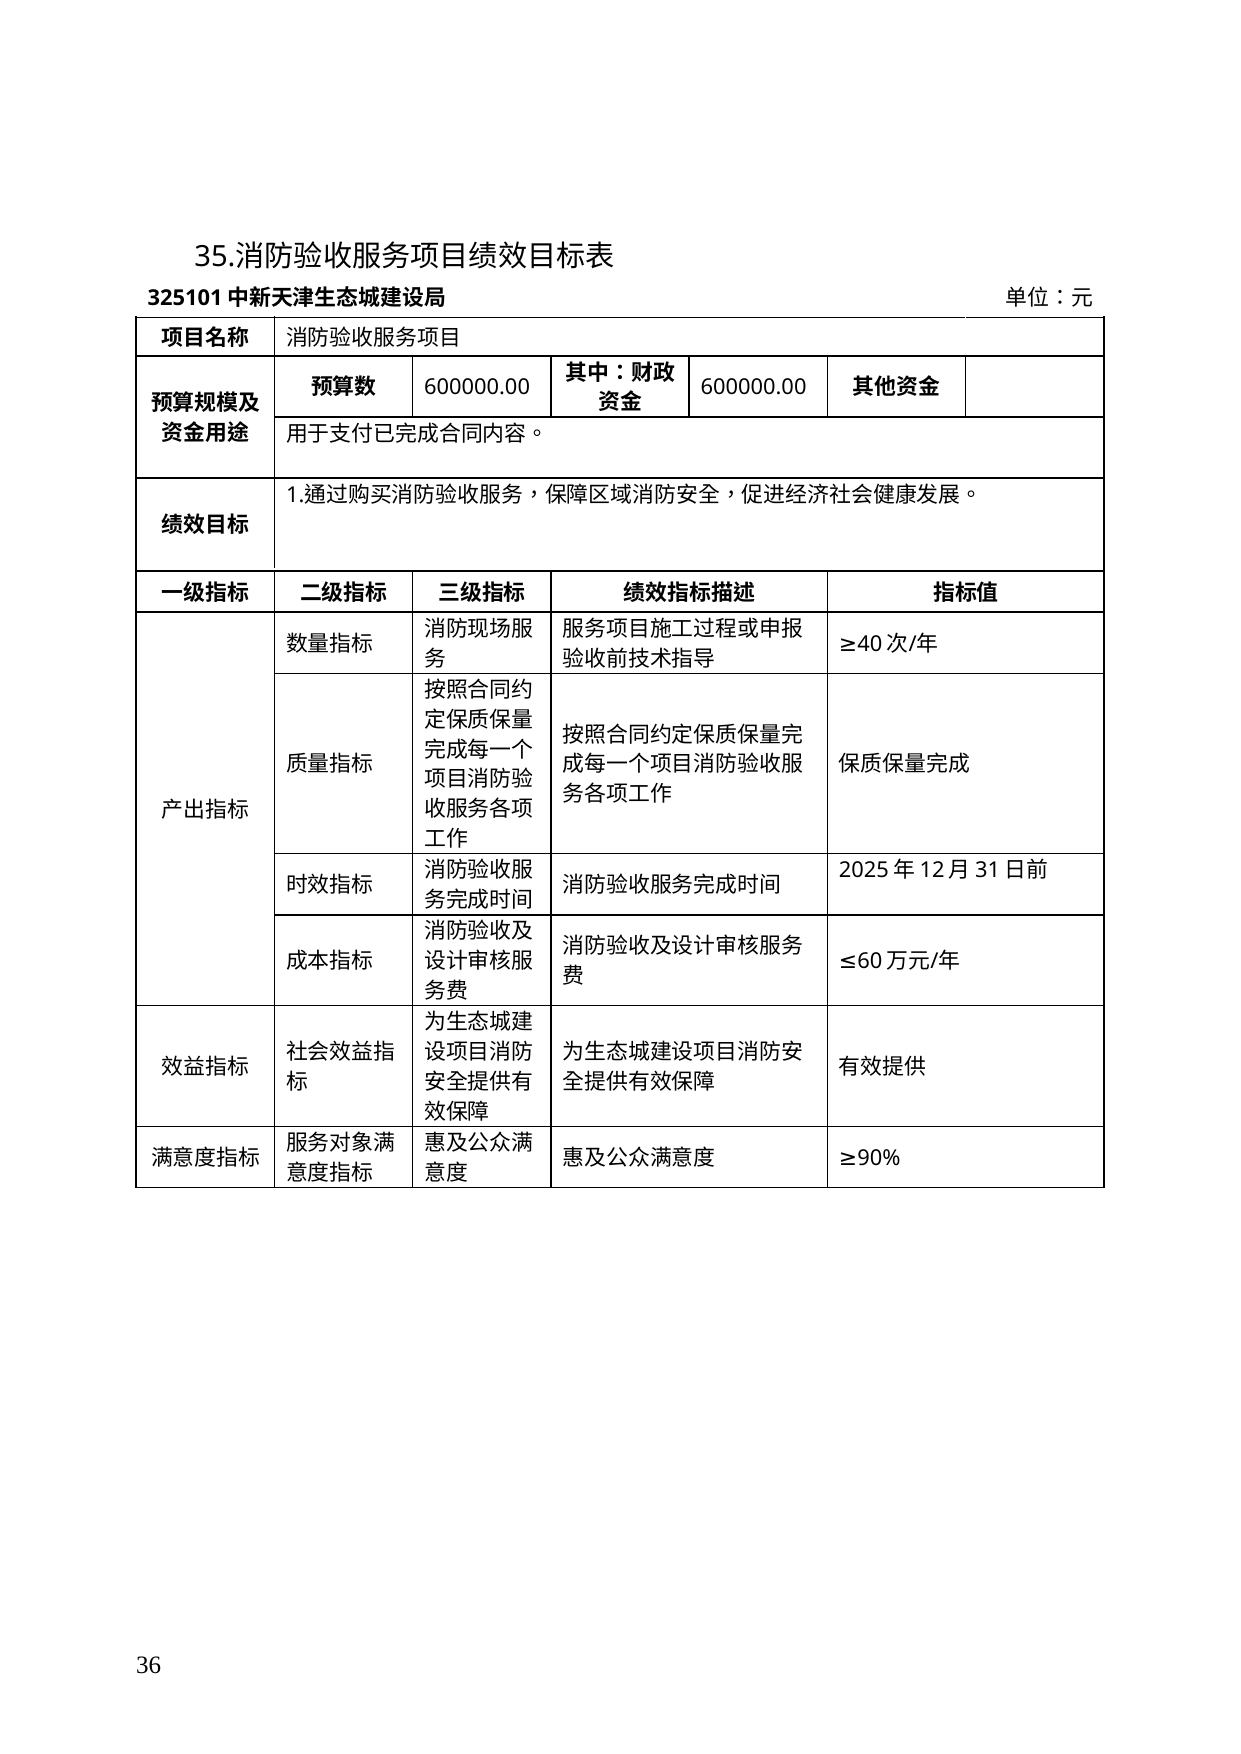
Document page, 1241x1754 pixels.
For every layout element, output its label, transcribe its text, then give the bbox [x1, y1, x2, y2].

table_cell 消防验收及设计审核服务费 [413, 916, 550, 1005]
table_cell 消防现场服务 [413, 613, 550, 672]
table_cell ≥90% [828, 1127, 1103, 1187]
table_cell 有效提供 [828, 1006, 1103, 1126]
table_cell 预算规模及资金用途 [137, 357, 274, 477]
table_cell 预算数 [275, 357, 412, 416]
table_cell 按照合同约定保质保量完成每一个项目消防验收服务各项工作 [413, 674, 550, 853]
table_cell 惠及公众满意度 [552, 1127, 827, 1187]
table_cell 保质保量完成 [828, 674, 1103, 853]
table_cell 消防验收及设计审核服务费 [552, 916, 827, 1005]
table_cell 惠及公众满意度 [413, 1127, 550, 1187]
table_cell 其中：财政 资金 [552, 357, 688, 416]
table_header 三级指标 [413, 572, 550, 611]
table_header 一级指标 [137, 572, 274, 611]
table_header 325101中新天津生态城建设局 [137, 277, 965, 316]
table_cell 服务项目施工过程或申报验收前技术指导 [552, 613, 827, 672]
text 35.消防验收服务项目绩效目标表 [136, 235, 1104, 275]
table_cell 为生态城建设项目消防安全提供有效保障 [413, 1006, 550, 1126]
table_cell 成本指标 [275, 916, 412, 1005]
table_cell 数量指标 [275, 613, 412, 672]
table_header 绩效指标描述 [552, 572, 827, 611]
table_cell 1.通过购买消防验收服务，保障区域消防安全，促进经济社会健康发展。 [275, 479, 1103, 568]
table_cell 消防验收服务完成时间 [552, 854, 827, 914]
table_cell 按照合同约定保质保量完成每一个项目消防验收服务各项工作 [552, 674, 827, 853]
table_cell ≤60万元/年 [828, 916, 1103, 1005]
table_cell 项目名称 [137, 318, 274, 355]
table_cell 效益指标 [137, 1006, 274, 1126]
table_header 二级指标 [275, 572, 412, 611]
table_cell 其他资金 [828, 357, 965, 416]
table_cell 为生态城建设项目消防安全提供有效保障 [552, 1006, 827, 1126]
table_header 单位：元 [966, 277, 1103, 316]
table_cell 2025年12月31日前 [828, 854, 1103, 914]
table_cell 产出指标 [137, 613, 274, 1005]
table_cell 绩效目标 [137, 479, 274, 568]
table_cell [966, 357, 1103, 416]
table_cell 社会效益指标 [275, 1006, 412, 1126]
table_cell ≥40次/年 [828, 613, 1103, 672]
table_cell 满意度指标 [137, 1127, 274, 1187]
table_cell 消防验收服务项目 [275, 318, 1103, 355]
table_cell 质量指标 [275, 674, 412, 853]
table_header 指标值 [828, 572, 1103, 611]
table_cell 用于支付已完成合同内容。 [275, 418, 1103, 477]
table_cell 时效指标 [275, 854, 412, 914]
table_cell 消防验收服务完成时间 [413, 854, 550, 914]
table_cell 服务对象满意度指标 [275, 1127, 412, 1187]
table_cell 600000.00 [690, 357, 827, 416]
table_cell 600000.00 [413, 357, 550, 416]
